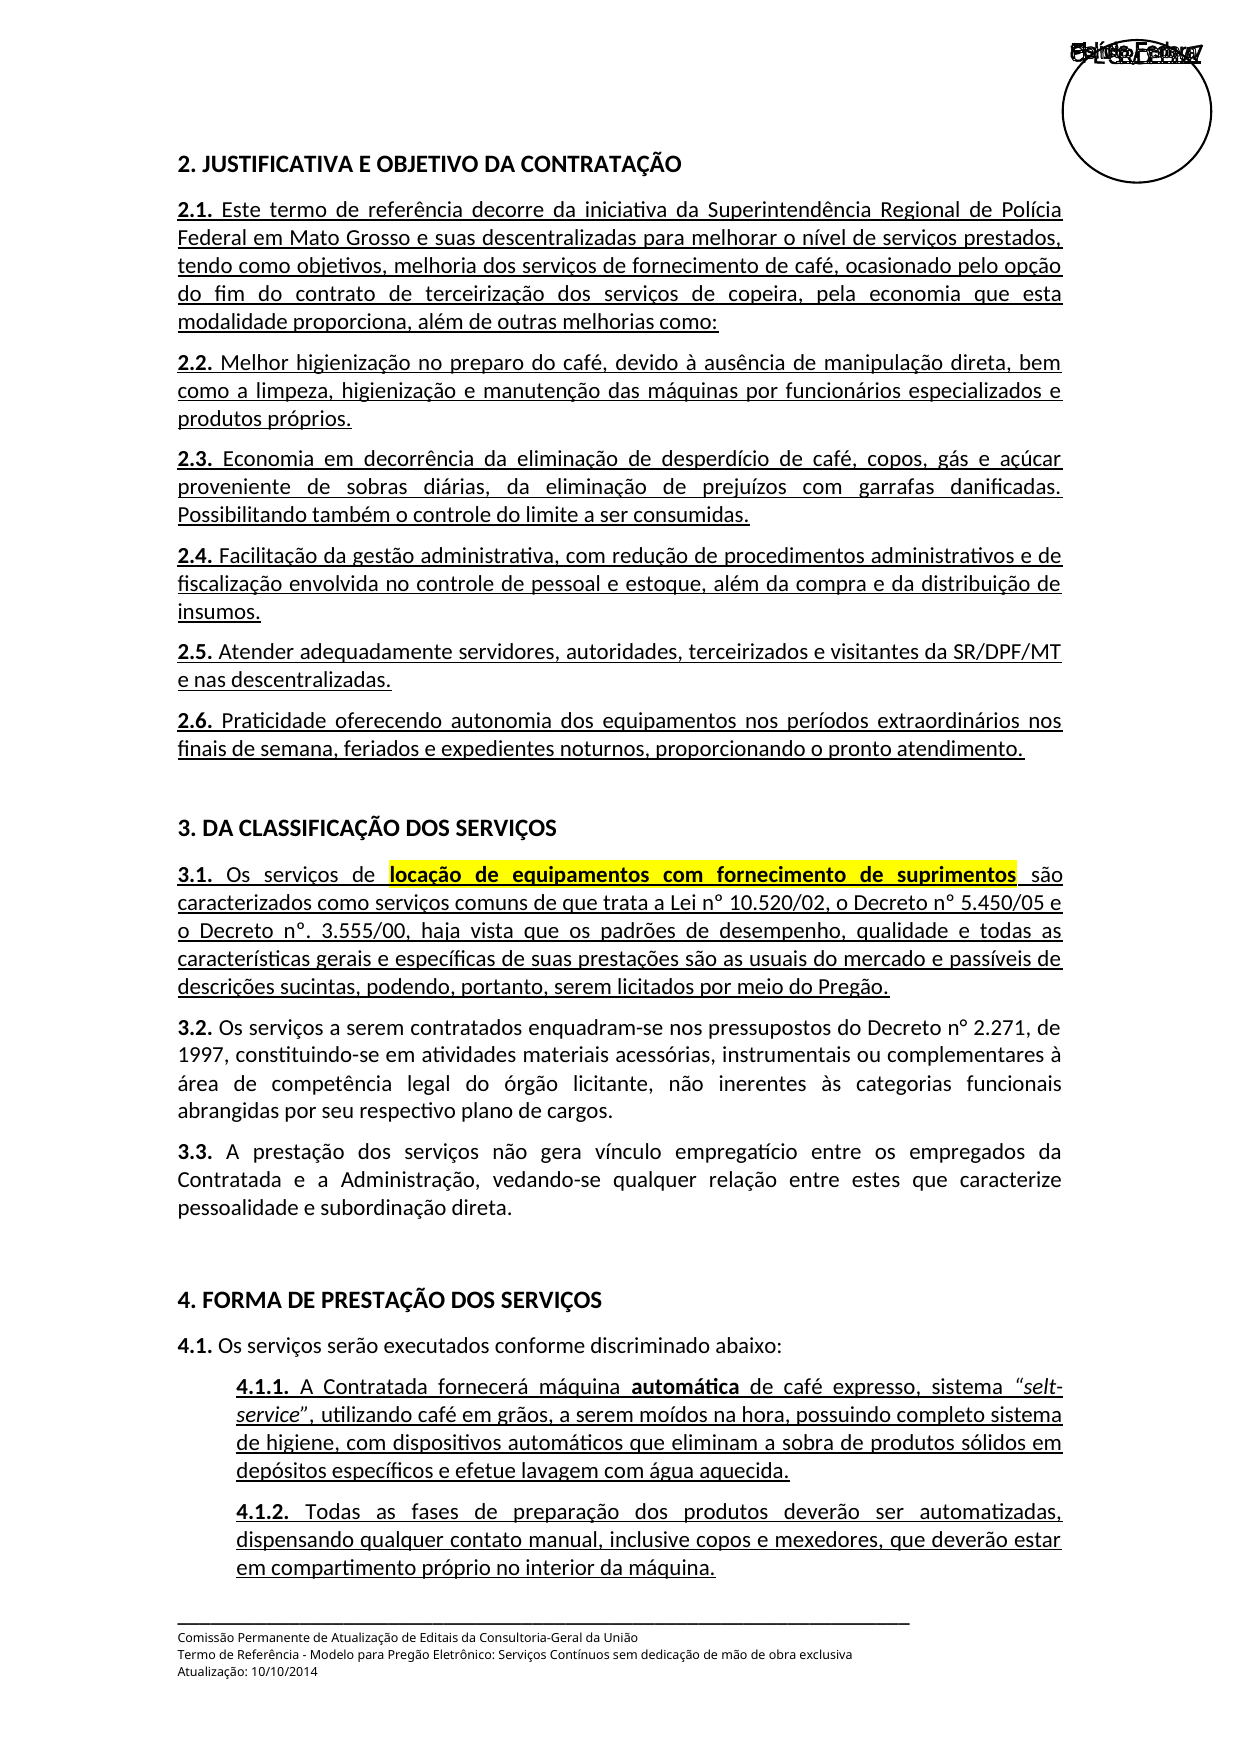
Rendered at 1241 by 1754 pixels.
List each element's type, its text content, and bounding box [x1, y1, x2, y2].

text 4.1.1. A Contratada fornecerá máquina automática de café expresso, sistema “selt-service”, utilizando café em grãos, a serem moídos na hora, possuindo completo sistema de higiene, com dispositivos automáticos que eliminam a sobra de produtos sólidos em depósitos específicos e efetue lavagem com água aquecida. [236, 1398, 1063, 1424]
text 2.4. Facilitação da gestão administrativa, com redução de procedimentos administrativos e de fiscalização envolvida no controle de pessoal e estoque, além da compra e da distribuição de insumos. [177, 541, 1063, 565]
text 2.5. Atender adequadamente servidores, autoridades, terceirizados e visitantes da SR/DPF/MT e nas descentralizadas. [177, 637, 1063, 693]
text 3.3. A prestação dos serviços não gera vínculo empregatício entre os empregados da Contratada e a Administração, vedando-se qualquer relação entre estes que caracterize pessoalidade e subordinação direta. [177, 1137, 1063, 1221]
text 2.2. Melhor higienização no preparo do café, devido à ausência de manipulação direta, bem como a limpeza, higienização e manutenção das máquinas por funcionários especializados e produtos próprios. [177, 348, 1063, 400]
text 2. JUSTIFICATIVA E OBJETIVO DA CONTRATAÇÃO [177, 148, 1063, 178]
text 2.1. Este termo de referência decorre da iniciativa da Superintendência Regional de Polícia Federal em Mato Grosso e suas descentralizadas para melhorar o nível de serviços prestados, tendo como objetivos, melhoria dos serviços de fornecimento de café, ocasionado pelo opção do fim do contrato de terceirização dos serviços de copeira, pela economia que esta modalidade proporciona, além de outras melhorias como: [177, 304, 1063, 335]
text 3.2. Os serviços a serem contratados enquadram-se nos pressupostos do Decreto n° 2.271, de 1997, constituindo-se em atividades materiais acessórias, instrumentais ou complementares à área de competência legal do órgão licitante, não inerentes às categorias funcionais abrangidas por seu respectivo plano de cargos. [177, 1013, 1063, 1125]
text 4.1.1. A Contratada fornecerá máquina automática de café expresso, sistema “selt-service”, utilizando café em grãos, a serem moídos na hora, possuindo completo sistema de higiene, com dispositivos automáticos que eliminam a sobra de produtos sólidos em depósitos específicos e efetue lavagem com água aquecida. [236, 1426, 1063, 1452]
text 3.1. Os serviços de locação de equipamentos com fornecimento de suprimentos são caracterizados como serviços comuns de que trata a Lei nº 10.520/02, o Decreto nº 5.450/05 e o Decreto nº. 3.555/00, haja vista que os padrões de desempenho, qualidade e todas as características gerais e específicas de suas prestações são as usuais do mercado e passíveis de descrições sucintas, podendo, portanto, serem licitados por meio do Pregão. [177, 969, 1063, 1000]
text 4. FORMA DE PRESTAÇÃO DOS SERVIÇOS [177, 1284, 1063, 1315]
text 2.3. Economia em decorrência da eliminação de desperdício de café, copos, gás e açúcar proveniente de sobras diárias, da eliminação de prejuízos com garrafas danificadas. Possibilitando também o controle do limite a ser consumidas. [177, 444, 1063, 468]
text 2.2. Melhor higienização no preparo do café, devido à ausência de manipulação direta, bem como a limpeza, higienização e manutenção das máquinas por funcionários especializados e produtos próprios. [177, 401, 1063, 432]
text 2.6. Praticidade oferecendo autonomia dos equipamentos nos períodos extraordinários nos finais de semana, feriados e expedientes noturnos, proporcionando o pronto atendimento. [177, 706, 1063, 730]
text 2.4. Facilitação da gestão administrativa, com redução de procedimentos administrativos e de fiscalização envolvida no controle de pessoal e estoque, além da compra e da distribuição de insumos. [177, 567, 1063, 625]
text 2.3. Economia em decorrência da eliminação de desperdício de café, copos, gás e açúcar proveniente de sobras diárias, da eliminação de prejuízos com garrafas danificadas. Possibilitando também o controle do limite a ser consumidas. [177, 498, 1063, 528]
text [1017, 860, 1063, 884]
text 4.1. Os serviços serão executados conforme discriminado abaixo: [177, 1332, 1063, 1360]
text 4.1.1. A Contratada fornecerá máquina automática de café expresso, sistema “selt-service”, utilizando café em grãos, a serem moídos na hora, possuindo completo sistema de higiene, com dispositivos automáticos que eliminam a sobra de produtos sólidos em depósitos específicos e efetue lavagem com água aquecida. [236, 1454, 1063, 1484]
text 4.1.1. A Contratada fornecerá máquina automática de café expresso, sistema “selt-service”, utilizando café em grãos, a serem moídos na hora, possuindo completo sistema de higiene, com dispositivos automáticos que eliminam a sobra de produtos sólidos em depósitos específicos e efetue lavagem com água aquecida. [236, 1372, 1063, 1396]
text 4.1.2. Todas as fases de preparação dos produtos deverão ser automatizadas, dispensando qualquer contato manual, inclusive copos e mexedores, que deverão estar em compartimento próprio no interior da máquina. [236, 1497, 1063, 1521]
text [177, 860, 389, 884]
text 2.6. Praticidade oferecendo autonomia dos equipamentos nos períodos extraordinários nos finais de semana, feriados e expedientes noturnos, proporcionando o pronto atendimento. [177, 732, 1063, 762]
text 3. DA CLASSIFICAÇÃO DOS SERVIÇOS [177, 812, 1063, 843]
text 4.1.2. Todas as fases de preparação dos produtos deverão ser automatizadas, dispensando qualquer contato manual, inclusive copos e mexedores, que deverão estar em compartimento próprio no interior da máquina. [236, 1522, 1063, 1581]
text 2.3. Economia em decorrência da eliminação de desperdício de café, copos, gás e açúcar proveniente de sobras diárias, da eliminação de prejuízos com garrafas danificadas. Possibilitando também o controle do limite a ser consumidas. [177, 470, 1063, 497]
